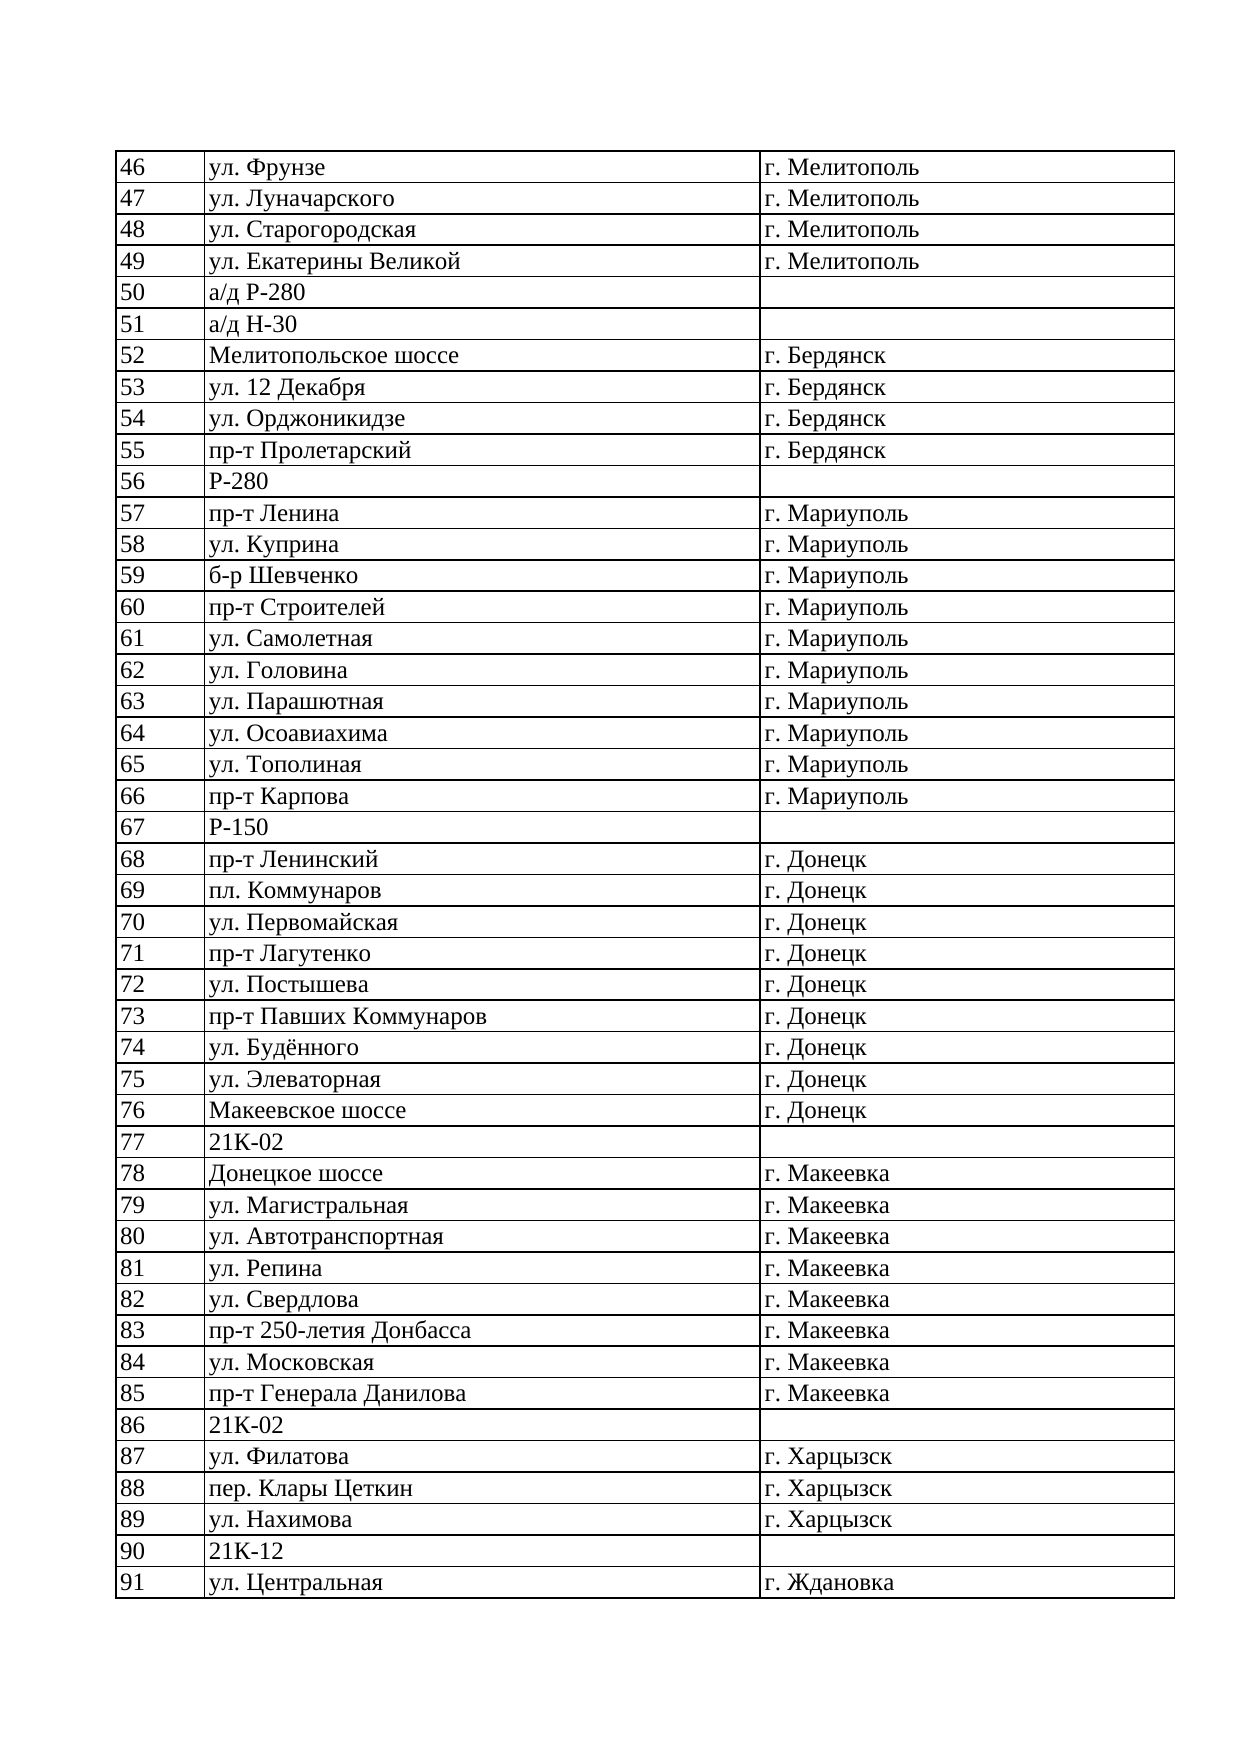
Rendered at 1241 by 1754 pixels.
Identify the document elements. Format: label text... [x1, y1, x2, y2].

table_cell ул. Постышева [205, 970, 759, 999]
table_cell 89 [117, 1504, 204, 1534]
table_cell пр-т Павших Коммунаров [205, 1001, 759, 1031]
table_cell г. Мелитополь [761, 246, 1174, 276]
table_cell б-р Шевченко [205, 561, 759, 590]
table_cell ул. Парашютная [205, 686, 759, 716]
table_cell 54 [117, 403, 204, 433]
table_cell 56 [117, 466, 204, 496]
table_cell г. Ждановка [761, 1567, 1174, 1597]
table_cell [761, 1536, 1174, 1566]
table_cell г. Мелитополь [761, 215, 1174, 244]
table_cell г. Макеевка [761, 1347, 1174, 1377]
table_cell Мелитопольское шоссе [205, 340, 759, 370]
table_cell 62 [117, 655, 204, 685]
table_cell ул. Екатерины Великой [205, 246, 759, 276]
table_cell г. Харцызск [761, 1473, 1174, 1503]
table_cell г. Макеевка [761, 1284, 1174, 1314]
table_cell г. Бердянск [761, 403, 1174, 433]
table_cell 60 [117, 592, 204, 622]
table_cell Р-280 [205, 466, 759, 496]
table_cell г. Харцызск [761, 1441, 1174, 1471]
table_cell г. Мариуполь [761, 498, 1174, 527]
table_cell 55 [117, 435, 204, 464]
table_cell ул. 12 Декабря [205, 372, 759, 402]
table_cell г. Мариуполь [761, 592, 1174, 622]
table_cell г. Донецк [761, 970, 1174, 999]
table_cell г. Мариуполь [761, 655, 1174, 685]
table_cell 88 [117, 1473, 204, 1503]
table_cell ул. Тополиная [205, 749, 759, 779]
table_cell пр-т Пролетарский [205, 435, 759, 464]
table_cell Р-150 [205, 812, 759, 842]
table_cell г. Бердянск [761, 435, 1174, 464]
table_cell ул. Орджоникидзе [205, 403, 759, 433]
table_cell г. Донецк [761, 1032, 1174, 1062]
table_cell г. Макеевка [761, 1253, 1174, 1282]
table_cell Донецкое шоссе [205, 1158, 759, 1188]
table_cell ул. Центральная [205, 1567, 759, 1597]
table_cell 80 [117, 1221, 204, 1251]
table_cell пер. Клары Цеткин [205, 1473, 759, 1503]
table_cell г. Мелитополь [761, 152, 1174, 181]
table_cell ул. Элеваторная [205, 1064, 759, 1094]
table_cell 70 [117, 907, 204, 936]
table_cell 81 [117, 1253, 204, 1282]
table_cell 57 [117, 498, 204, 527]
table_cell 61 [117, 623, 204, 653]
table_cell г. Мариуполь [761, 781, 1174, 811]
table_cell [761, 277, 1174, 307]
table_cell 82 [117, 1284, 204, 1314]
table_cell а/д Р-280 [205, 277, 759, 307]
table_cell г. Мариуполь [761, 686, 1174, 716]
table_cell г. Харцызск [761, 1504, 1174, 1534]
table_cell [761, 1410, 1174, 1440]
table_cell 65 [117, 749, 204, 779]
table_cell г. Донецк [761, 938, 1174, 968]
table_cell 64 [117, 718, 204, 748]
table_cell 69 [117, 875, 204, 905]
table_cell 91 [117, 1567, 204, 1597]
table_cell г. Донецк [761, 1095, 1174, 1125]
table_cell [761, 1127, 1174, 1157]
table_cell 59 [117, 561, 204, 590]
table_cell [761, 309, 1174, 339]
table_cell 76 [117, 1095, 204, 1125]
table_cell 78 [117, 1158, 204, 1188]
table_cell г. Макеевка [761, 1190, 1174, 1219]
table_cell г. Мариуполь [761, 718, 1174, 748]
table_cell 86 [117, 1410, 204, 1440]
table_cell 21К-02 [205, 1410, 759, 1440]
table_cell Макеевское шоссе [205, 1095, 759, 1125]
table_cell г. Бердянск [761, 340, 1174, 370]
table_cell 47 [117, 183, 204, 213]
table_cell ул. Филатова [205, 1441, 759, 1471]
table_cell пр-т Карпова [205, 781, 759, 811]
table_cell пр-т Ленинский [205, 844, 759, 873]
table_cell ул. Головина [205, 655, 759, 685]
table_cell пр-т Лагутенко [205, 938, 759, 968]
table_cell г. Макеевка [761, 1221, 1174, 1251]
table_cell г. Донецк [761, 875, 1174, 905]
table_cell 87 [117, 1441, 204, 1471]
table_cell г. Макеевка [761, 1378, 1174, 1408]
table_cell 74 [117, 1032, 204, 1062]
table_cell 77 [117, 1127, 204, 1157]
table_cell 68 [117, 844, 204, 873]
table_cell г. Донецк [761, 907, 1174, 936]
table_cell ул. Самолетная [205, 623, 759, 653]
table_cell ул. Будённого [205, 1032, 759, 1062]
table_cell 48 [117, 215, 204, 244]
table_cell ул. Луначарского [205, 183, 759, 213]
table_cell ул. Магистральная [205, 1190, 759, 1219]
table_cell 73 [117, 1001, 204, 1031]
table_cell 46 [117, 152, 204, 181]
table_cell г. Макеевка [761, 1158, 1174, 1188]
table_cell [761, 466, 1174, 496]
table_cell 66 [117, 781, 204, 811]
table_cell пр-т Генерала Данилова [205, 1378, 759, 1408]
table_cell г. Донецк [761, 844, 1174, 873]
table_cell 84 [117, 1347, 204, 1377]
table_cell г. Мариуполь [761, 623, 1174, 653]
table_cell 83 [117, 1316, 204, 1345]
table_cell ул. Нахимова [205, 1504, 759, 1534]
table_cell ул. Старогородская [205, 215, 759, 244]
table_cell ул. Куприна [205, 529, 759, 559]
table_cell ул. Фрунзе [205, 152, 759, 181]
table_cell г. Мелитополь [761, 183, 1174, 213]
table_cell пр-т Ленина [205, 498, 759, 527]
table_cell ул. Осоавиахима [205, 718, 759, 748]
table_cell 90 [117, 1536, 204, 1566]
table_cell 51 [117, 309, 204, 339]
table_cell 21К-02 [205, 1127, 759, 1157]
table_cell г. Мариуполь [761, 561, 1174, 590]
table_cell г. Мариуполь [761, 749, 1174, 779]
table_cell ул. Свердлова [205, 1284, 759, 1314]
table_cell а/д Н-30 [205, 309, 759, 339]
table_cell 67 [117, 812, 204, 842]
table_cell г. Донецк [761, 1001, 1174, 1031]
table_cell пл. Коммунаров [205, 875, 759, 905]
table_cell 72 [117, 970, 204, 999]
table_cell г. Бердянск [761, 372, 1174, 402]
table_cell 85 [117, 1378, 204, 1408]
table_cell 75 [117, 1064, 204, 1094]
table_cell 50 [117, 277, 204, 307]
table_cell г. Донецк [761, 1064, 1174, 1094]
table_cell 63 [117, 686, 204, 716]
table_cell 52 [117, 340, 204, 370]
table_cell ул. Первомайская [205, 907, 759, 936]
table_cell 53 [117, 372, 204, 402]
table_cell 58 [117, 529, 204, 559]
table_cell пр-т 250-летия Донбасса [205, 1316, 759, 1345]
table_cell ул. Автотранспортная [205, 1221, 759, 1251]
table_cell г. Макеевка [761, 1316, 1174, 1345]
table_cell ул. Репина [205, 1253, 759, 1282]
table_cell ул. Московская [205, 1347, 759, 1377]
table_cell 71 [117, 938, 204, 968]
table_cell г. Мариуполь [761, 529, 1174, 559]
table_cell пр-т Строителей [205, 592, 759, 622]
table_cell 79 [117, 1190, 204, 1219]
table_cell [761, 812, 1174, 842]
table_cell 21К-12 [205, 1536, 759, 1566]
table_cell 49 [117, 246, 204, 276]
